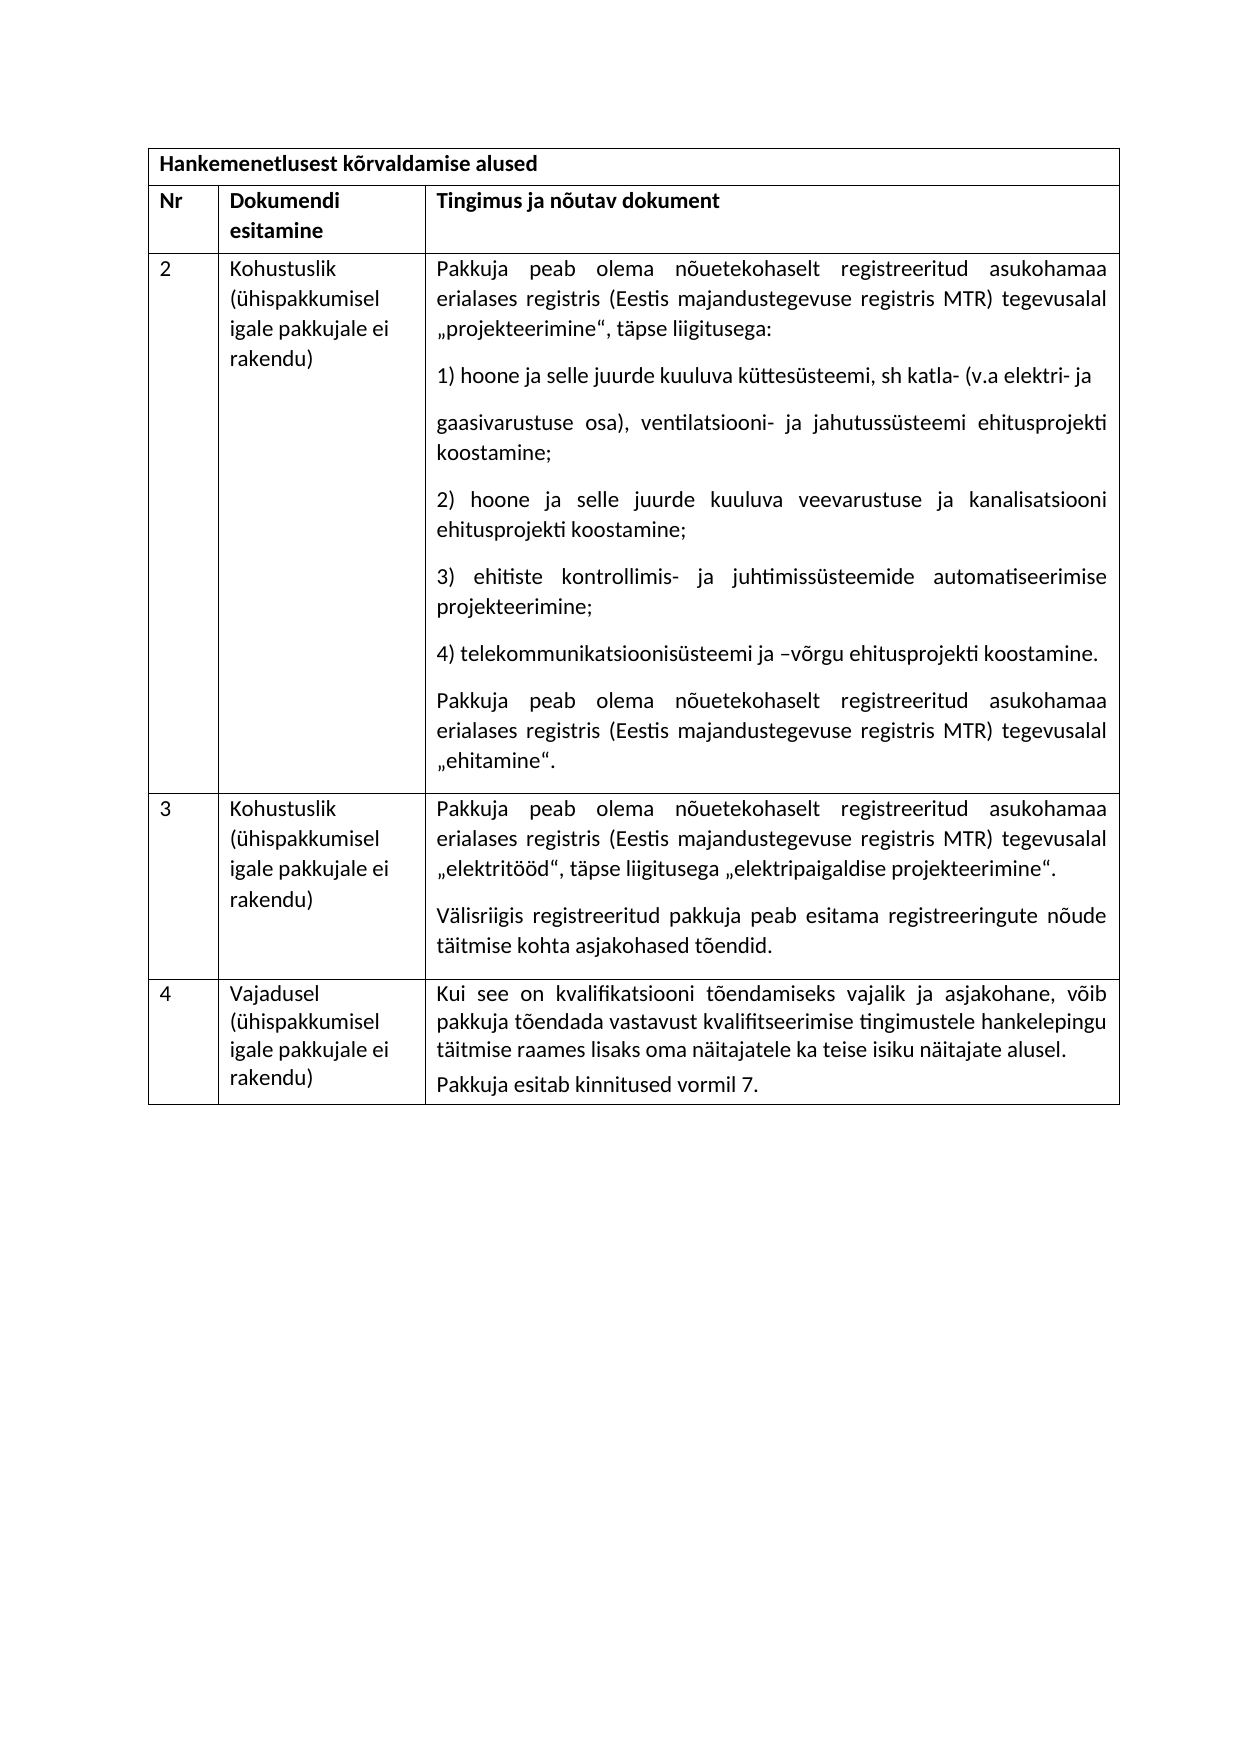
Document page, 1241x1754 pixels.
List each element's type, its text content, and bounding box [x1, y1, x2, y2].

table_cell Pakkuja peab olema nõuetekohaselt registreeritud asukohamaa erialases registris (Eestis majandustegevuse registris MTR) tegevusalal „elektritööd“, täpse liigitusega „elektripaigaldise projekteerimine“. Välisriigis registreeritud pakkuja peab esitama registreeringute nõude täitmise kohta asjakohased tõendid. [426, 794, 1119, 978]
table_header Hankemenetlusest kõrvaldamise alused [149, 149, 1119, 185]
table_cell 3 [149, 794, 218, 978]
table_cell 2 [149, 254, 218, 793]
table_cell Pakkuja peab olema nõuetekohaselt registreeritud asukohamaa erialases registris (Eestis majandustegevuse registris MTR) tegevusalal „projekteerimine“, täpse liigitusega: 1) hoone ja selle juurde kuuluva küttesüsteemi, sh katla- (v.a elektri- ja gaasivarustuse osa), ventilatsiooni- ja jahutussüsteemi ehitusprojekti koostamine; 2) hoone ja selle juurde kuuluva veevarustuse ja kanalisatsiooni ehitusprojekti koostamine; 3) ehitiste kontrollimis- ja juhtimissüsteemide automatiseerimise projekteerimine; 4) telekommunikatsioonisüsteemi ja –võrgu ehitusprojekti koostamine. Pakkuja peab olema nõuetekohaselt registreeritud asukohamaa erialases registris (Eestis majandustegevuse registris MTR) tegevusalal „ehitamine“. [426, 254, 1119, 793]
table_cell Vajadusel (ühispakkumisel igale pakkujale ei rakendu) [219, 980, 425, 1104]
table_cell Kohustuslik (ühispakkumisel igale pakkujale ei rakendu) [219, 794, 425, 978]
table_cell Nr [149, 186, 218, 253]
table_cell 4 [149, 980, 218, 1104]
table_cell Tingimus ja nõutav dokument [426, 186, 1119, 253]
table_cell Dokumendi esitamine [219, 186, 425, 253]
table_cell Kui see on kvalifikatsiooni tõendamiseks vajalik ja asjakohane, võib pakkuja tõendada vastavust kvalifitseerimise tingimustele hankelepingu täitmise raames lisaks oma näitajatele ka teise isiku näitajate alusel. Pakkuja esitab kinnitused vormil 7. [426, 980, 1119, 1104]
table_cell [219, 254, 425, 793]
